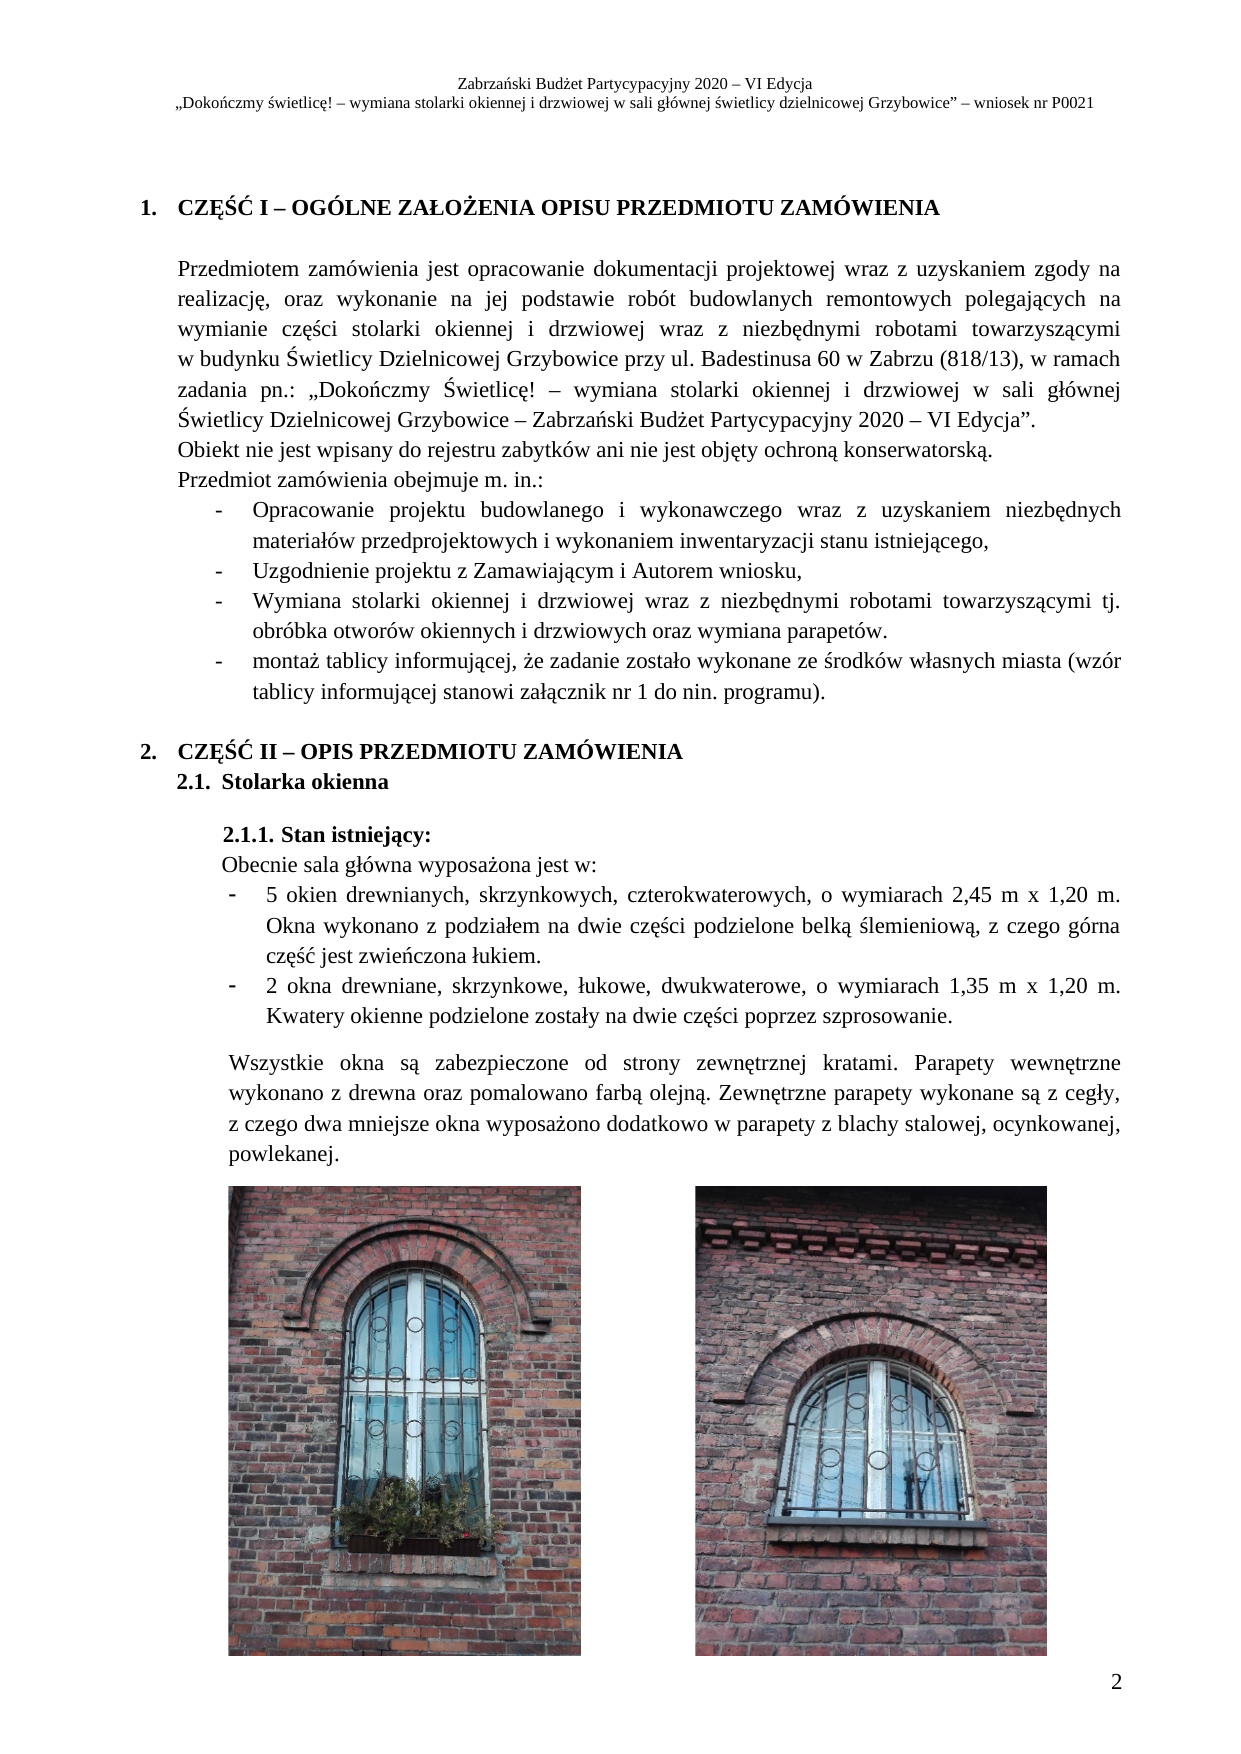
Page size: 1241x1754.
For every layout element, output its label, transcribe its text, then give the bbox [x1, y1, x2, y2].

list Opracowanie projektu budowlanego i wykonawczego wraz z uzyskaniem niezbędnych materiałów przedprojektowych i wykonaniem inwentaryzacji stanu istniejącego, [215, 497, 1122, 553]
list Przedmiot zamówienia obejmuje m. in.: [177, 466, 1122, 493]
list Obecnie sala główna wyposażona jest w: [221, 851, 1122, 878]
list Uzgodnienie projektu z Zamawiającym i Autorem wniosku, [215, 557, 1122, 583]
list Stolarka okienna [176, 768, 1122, 795]
list 2 okna drewniane, skrzynkowe, łukowe, dwukwaterowe, o wymiarach 1,35 m x 1,20 m. Kwatery okienne podzielone zostały na dwie części poprzez szprosowanie. [228, 972, 1122, 1029]
text Wszystkie okna są zabezpieczone od strony zewnętrznej kratami. Parapety wewnętrzne wykonano z drewna oraz pomalowano farbą olejną. Zewnętrzne parapety wykonane są z cegły, z czego dwa mniejsze okna wyposażono dodatkowo w parapety z blachy stalowej, ocynkowanej, powlekanej. [228, 1049, 1122, 1166]
list 5 okien drewnianych, skrzynkowych, czterokwaterowych, o wymiarach 2,45 m x 1,20 m. Okna wykonano z podziałem na dwie części podzielone belką ślemieniową, z czego górna część jest zwieńczona łukiem. [228, 882, 1122, 968]
list Wymiana stolarki okiennej i drzwiowej wraz z niezbędnymi robotami towarzyszącymi tj. obróbka otworów okiennych i drzwiowych oraz wymiana parapetów. [215, 587, 1122, 644]
picture [695, 1186, 1047, 1656]
list Obiekt nie jest wpisany do rejestru zabytków ani nie jest objęty ochroną konserwatorską. [177, 436, 1122, 462]
list CZĘŚĆ I – OGÓLNE ZAŁOŻENIA OPISU PRZEDMIOTU ZAMÓWIENIA [140, 194, 1122, 221]
list Przedmiotem zamówienia jest opracowanie dokumentacji projektowej wraz z uzyskaniem zgody na realizację, oraz wykonanie na jej podstawie robót budowlanych remontowych polegających na wymianie części stolarki okiennej i drzwiowej wraz z niezbędnymi robotami towarzyszącymi w budynku Świetlicy Dzielnicowej Grzybowice przy ul. Badestinusa 60 w Zabrzu (818/13), w ramach zadania pn.: „Dokończmy Świetlicę! – wymiana stolarki okiennej i drzwiowej w sali głównej Świetlicy Dzielnicowej Grzybowice – Zabrzański Budżet Partycypacyjny 2020 – VI Edycja”. [177, 255, 1122, 432]
list montaż tablicy informującej, że zadanie zostało wykonane ze środków własnych miasta (wzór tablicy informującej stanowi załącznik nr 1 do nin. programu). [215, 648, 1122, 704]
picture [228, 1186, 581, 1656]
list CZĘŚĆ II – OPIS PRZEDMIOTU ZAMÓWIENIA [140, 738, 1122, 764]
list Stan istniejący: [223, 821, 1122, 847]
